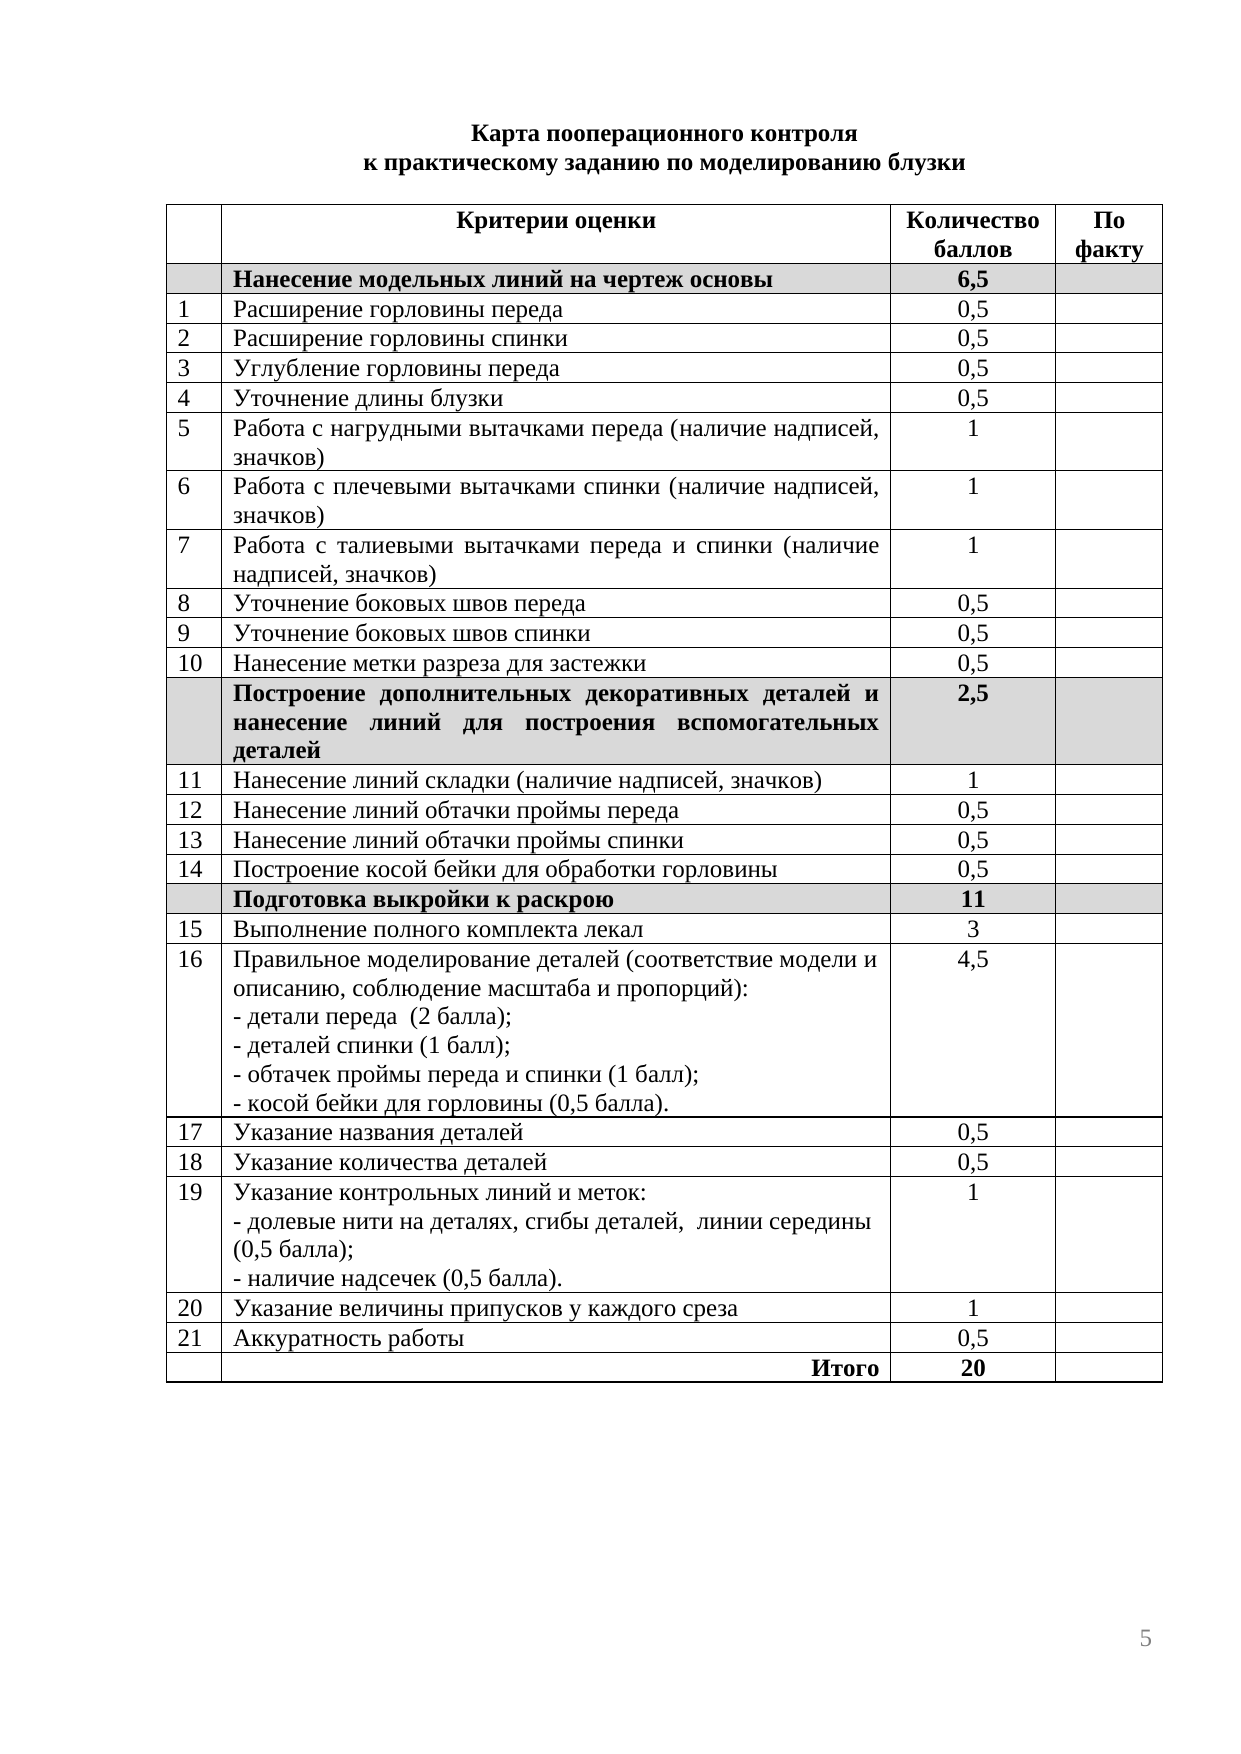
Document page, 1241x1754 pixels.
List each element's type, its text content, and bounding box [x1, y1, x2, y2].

table_cell Углубление горловины переда [222, 353, 890, 382]
table_cell [1056, 413, 1162, 470]
table_cell [1056, 1118, 1162, 1146]
table_cell Построение дополнительных декоративных деталей и нанесение линий для построения вспомогательных деталей [222, 678, 890, 764]
table_cell 0,5 [891, 1118, 1055, 1146]
table_cell 16 [167, 944, 221, 1116]
table_cell [1056, 825, 1162, 853]
table_cell Построение косой бейки для обработки горловины [222, 855, 890, 883]
table_cell Выполнение полного комплекта лекал [222, 914, 890, 943]
table_cell Уточнение боковых швов спинки [222, 618, 890, 647]
table_cell [1056, 530, 1162, 587]
table_cell 21 [167, 1323, 221, 1352]
table_cell [167, 264, 221, 293]
table_header По факту [1056, 205, 1162, 263]
table_cell Аккуратность работы [222, 1323, 890, 1352]
table_cell Нанесение линий обтачки проймы переда [222, 795, 890, 824]
table_cell [1056, 1147, 1162, 1176]
table_cell 0,5 [891, 1323, 1055, 1352]
table_cell 7 [167, 530, 221, 587]
table_cell 1 [891, 471, 1055, 529]
table_cell 0,5 [891, 383, 1055, 412]
table_cell 14 [167, 855, 221, 883]
table_cell 4 [167, 383, 221, 412]
table_cell [167, 1353, 221, 1381]
table_header Критерии оценки [222, 205, 890, 263]
table_cell [1056, 1323, 1162, 1352]
table_cell 20 [167, 1293, 221, 1322]
table_cell 6 [167, 471, 221, 529]
table_cell 15 [167, 914, 221, 943]
text Карта пооперационного контроля [177, 118, 1152, 147]
table_cell 11 [891, 884, 1055, 913]
table_cell 1 [891, 765, 1055, 794]
table_cell [1056, 944, 1162, 1116]
table_header Количество баллов [891, 205, 1055, 263]
table_header [167, 205, 221, 263]
table_cell 0,5 [891, 1147, 1055, 1176]
table_cell Нанесение линий обтачки проймы спинки [222, 825, 890, 853]
table_cell [1056, 765, 1162, 794]
table_cell [1056, 1293, 1162, 1322]
table_cell 19 [167, 1177, 221, 1292]
table_cell Указание количества деталей [222, 1147, 890, 1176]
table_cell 0,5 [891, 294, 1055, 322]
table_cell 0,5 [891, 648, 1055, 677]
table_cell 1 [891, 1177, 1055, 1292]
table_cell 1 [891, 413, 1055, 470]
table_cell Нанесение метки разреза для застежки [222, 648, 890, 677]
table_cell Расширение горловины спинки [222, 324, 890, 352]
table_cell 17 [167, 1118, 221, 1146]
table_cell 8 [167, 589, 221, 617]
table_cell [1056, 884, 1162, 913]
table_cell 12 [167, 795, 221, 824]
table_cell Уточнение боковых швов переда [222, 589, 890, 617]
table_cell Нанесение модельных линий на чертеж основы [222, 264, 890, 293]
table_cell [1056, 618, 1162, 647]
text к практическому заданию по моделированию блузки [177, 147, 1152, 176]
table_cell [1056, 589, 1162, 617]
table_cell 6,5 [891, 264, 1055, 293]
table_cell 1 [167, 294, 221, 322]
table_cell Работа с плечевыми вытачками спинки (наличие надписей, значков) [222, 471, 890, 529]
table_cell [167, 678, 221, 764]
table_cell 0,5 [891, 825, 1055, 853]
table_cell [1056, 1353, 1162, 1381]
table_cell 0,5 [891, 855, 1055, 883]
table_cell [1056, 294, 1162, 322]
table_cell 1 [891, 530, 1055, 587]
table_cell [1056, 383, 1162, 412]
table_cell [1056, 264, 1162, 293]
table_cell 1 [891, 1293, 1055, 1322]
table_cell 11 [167, 765, 221, 794]
table_cell Правильное моделирование деталей (соответствие модели и описанию, соблюдение масштаба и пропорций): - детали переда (2 балла); - деталей спинки (1 балл); - обтачек проймы переда и спинки (1 балл); - косой бейки для горловины (0,5 балла). [222, 944, 890, 1116]
table_cell Работа с талиевыми вытачками переда и спинки (наличие надписей, значков) [222, 530, 890, 587]
table_cell Указание величины припусков у каждого среза [222, 1293, 890, 1322]
table_cell [1056, 914, 1162, 943]
table_cell Указание контрольных линий и меток: - долевые нити на деталях, сгибы деталей, линии середины (0,5 балла); - наличие надсечек (0,5 балла). [222, 1177, 890, 1292]
table_cell 2 [167, 324, 221, 352]
table_cell 18 [167, 1147, 221, 1176]
table_cell 0,5 [891, 353, 1055, 382]
table_cell 3 [891, 914, 1055, 943]
table_cell 0,5 [891, 324, 1055, 352]
table_cell 0,5 [891, 795, 1055, 824]
table_cell 10 [167, 648, 221, 677]
table_cell [1056, 678, 1162, 764]
table_cell 5 [167, 413, 221, 470]
table_cell Нанесение линий складки (наличие надписей, значков) [222, 765, 890, 794]
table_cell Расширение горловины переда [222, 294, 890, 322]
table_cell Работа с нагрудными вытачками переда (наличие надписей, значков) [222, 413, 890, 470]
table_cell [1056, 353, 1162, 382]
table_cell [1056, 324, 1162, 352]
table_cell [167, 884, 221, 913]
table_cell 20 [891, 1353, 1055, 1381]
table_cell Указание названия деталей [222, 1118, 890, 1146]
table_cell 0,5 [891, 618, 1055, 647]
table_cell 9 [167, 618, 221, 647]
table_cell Уточнение длины блузки [222, 383, 890, 412]
table_cell [1056, 855, 1162, 883]
table_cell 4,5 [891, 944, 1055, 1116]
table_cell [1056, 471, 1162, 529]
table_cell 3 [167, 353, 221, 382]
table_cell 0,5 [891, 589, 1055, 617]
table_cell [1056, 648, 1162, 677]
table_cell Итого [222, 1353, 890, 1381]
table_cell 2,5 [891, 678, 1055, 764]
table_cell Подготовка выкройки к раскрою [222, 884, 890, 913]
table_cell [1056, 795, 1162, 824]
table_cell [1056, 1177, 1162, 1292]
table_cell 13 [167, 825, 221, 853]
